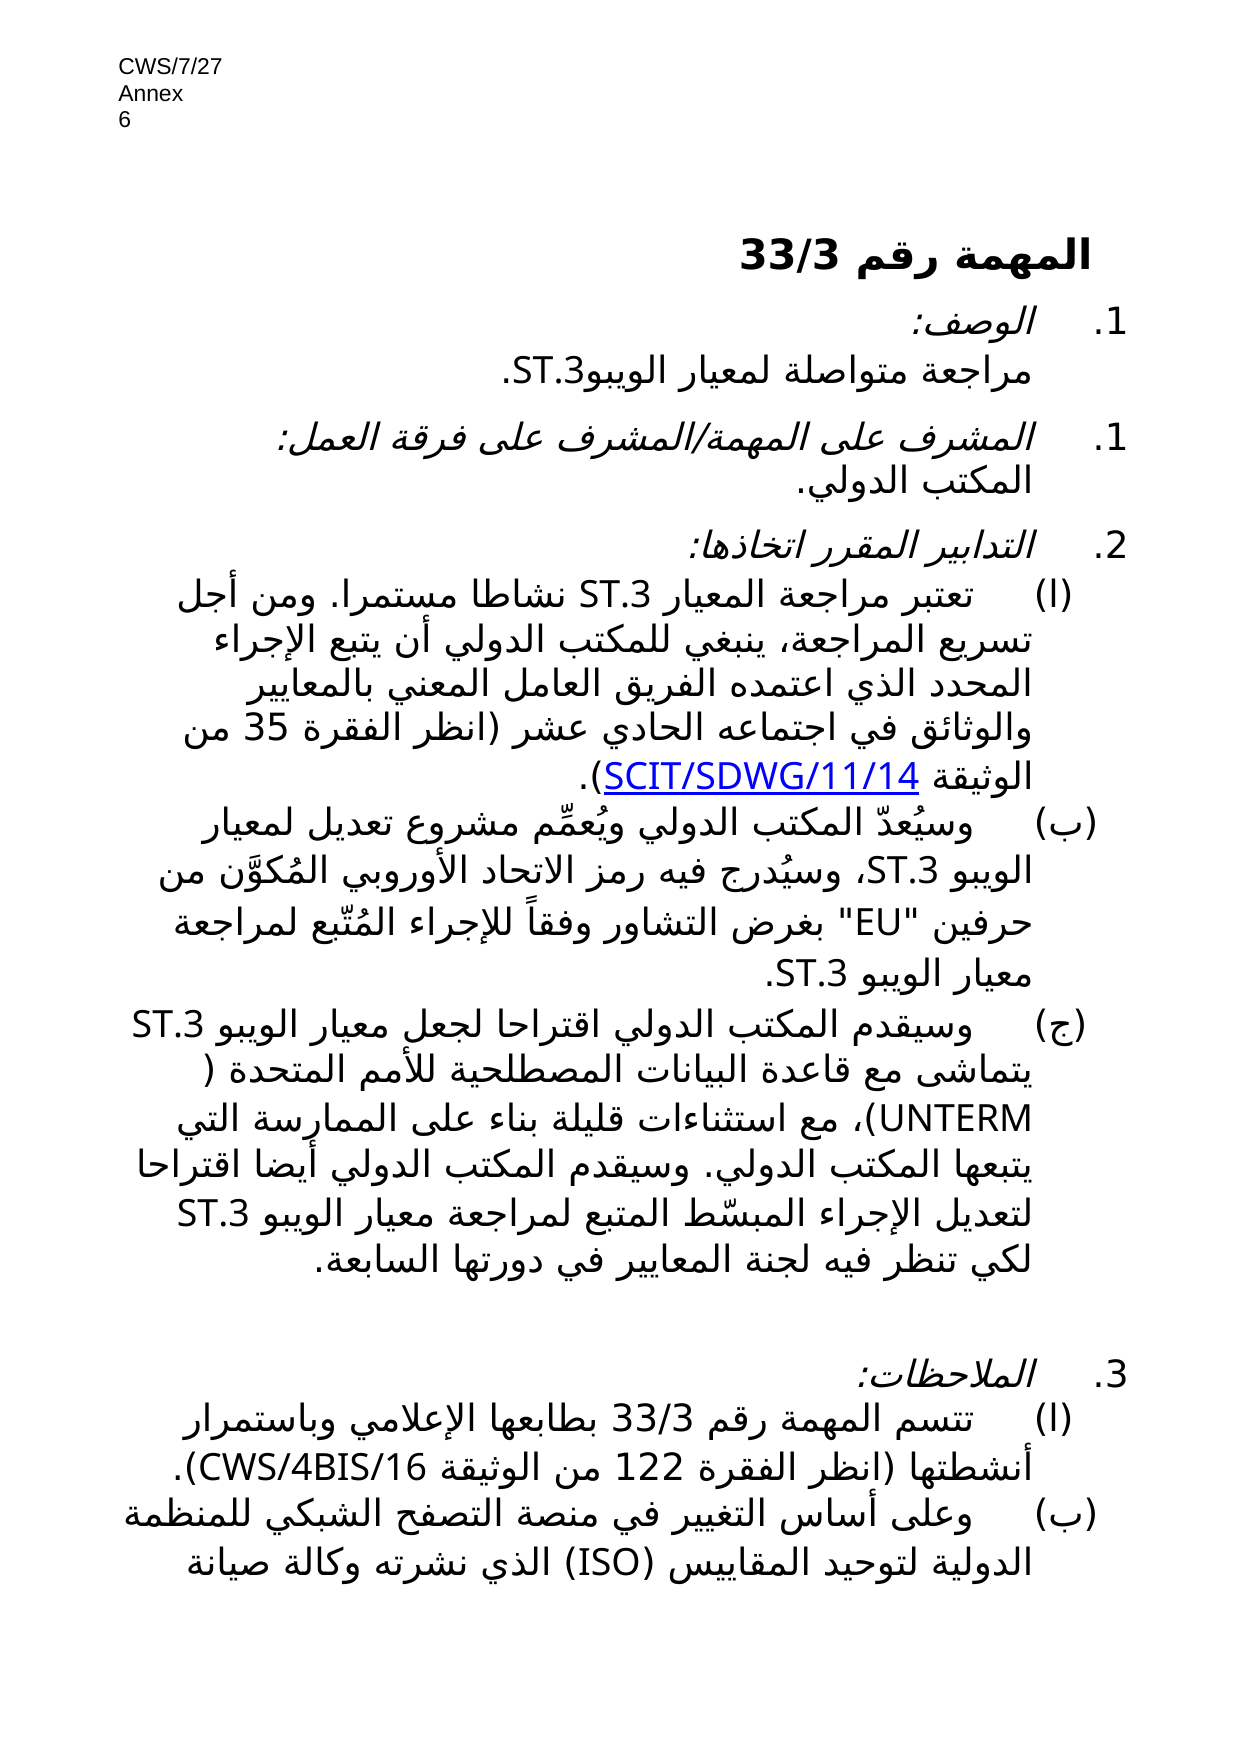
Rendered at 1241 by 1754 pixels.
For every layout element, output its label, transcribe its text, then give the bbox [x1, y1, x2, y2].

list وسيقدم المكتب الدولي اقتراحا لجعل معيار الويبو ST.3 يتماشى مع قاعدة البيانات المصطلحية للأمم المتحدة (UNTERM)، مع استثناءات قليلة بناء على الممارسة التي يتبعها المكتب الدولي. وسيقدم المكتب الدولي أيضا اقتراحا لتعديل الإجراء المبسّط المتبع لمراجعة معيار الويبو ST.3 لكي تنظر فيه لجنة المعايير في دورتها السابعة. [118, 997, 1033, 1281]
list الملاحظات: [118, 1353, 1092, 1396]
list وسيُعدّ المكتب الدولي ويُعمِّم مشروع تعديل لمعيار الويبو ST.3، وسيُدرج فيه رمز الاتحاد الأوروبي المُكوَّن من حرفين "EU" بغرض التشاور وفقاً للإجراء المُتّبع لمراجعة معيار الويبو ST.3. [118, 800, 1033, 997]
list تتسم المهمة رقم 33/3 بطابعها الإعلامي وباستمرار أنشطتها (انظر الفقرة 122 من الوثيقة CWS/4BIS/16). [118, 1396, 1033, 1491]
list الوصف: [118, 300, 1092, 343]
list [118, 1491, 1033, 1586]
text المكتب الدولي. [118, 459, 1033, 503]
text مراجعة متواصلة لمعيار الويبوST.3. [118, 343, 1033, 394]
list تعتبر مراجعة المعيار ST.3 نشاطا مستمرا. ومن أجل تسريع المراجعة، ينبغي للمكتب الدولي أن يتبع الإجراء المحدد الذي اعتمده الفريق العامل المعني بالمعايير والوثائق في اجتماعه الحادي عشر (انظر الفقرة 35 من الوثيقة SCIT/SDWG/11/14). [118, 567, 1033, 800]
list المشرف على المهمة/المشرف على فرقة العمل: [118, 415, 1092, 459]
list التدابير المقرر اتخاذها: [118, 523, 1092, 567]
subtitle المهمة رقم 33/3 [118, 230, 1092, 279]
